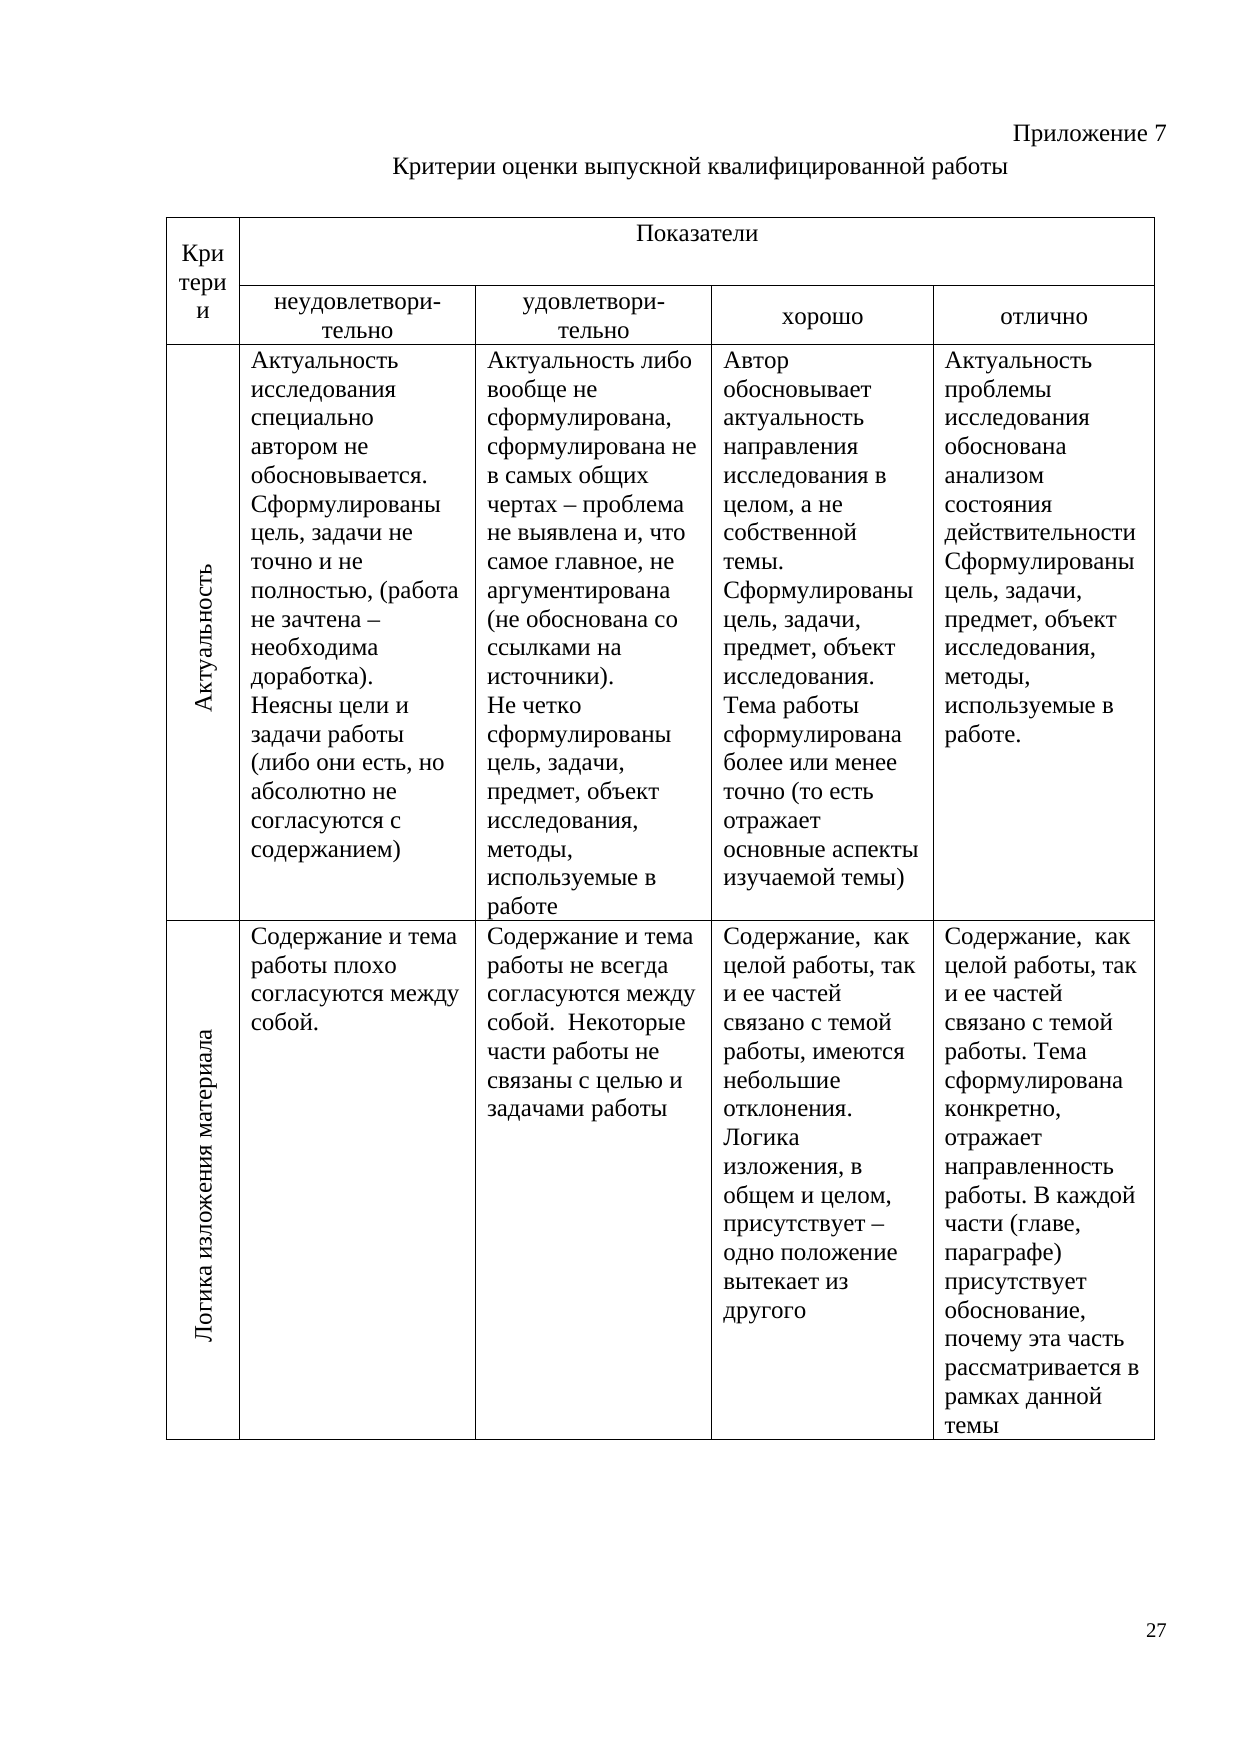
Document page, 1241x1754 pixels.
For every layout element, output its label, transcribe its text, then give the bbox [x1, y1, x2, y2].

text Приложение 7 [177, 118, 1167, 147]
text Критерии оценки выпускной квалифицированной работы [177, 151, 1167, 180]
table_header Показатели [240, 218, 1154, 285]
table_cell Актуальность исследования специально автором не обосновывается. Сформулированы цель, задачи не точно и не полностью, (работа не зачтена – необходима доработка). Неясны цели и задачи работы (либо они есть, но абсолютно не согласуются с содержанием) [240, 345, 475, 920]
table_cell хорошо [712, 286, 933, 344]
table_cell Актуальность либо вообще не сформулирована, сформулирована не в самых общих чертах – проблема не выявлена и, что самое главное, не аргументирована (не обоснована со ссылками на источники). Не четко сформулированы цель, задачи, предмет, объект исследования, методы, используемые в работе [476, 345, 711, 920]
table_cell Актуальность проблемы исследования обоснована анализом состояния действительностиСформулированы цель, задачи, предмет, объект исследования, методы, используемые в работе. [934, 345, 1154, 920]
table_cell Актуальность [167, 345, 239, 920]
table_cell удовлетвори- тельно [476, 286, 711, 344]
table_cell Содержание, как целой работы, так и ее частей связано с темой работы. Тема сформулирована конкретно, отражает направленность работы. В каждой части (главе, параграфе) присутствует обоснование, почему эта часть рассматривается в рамках данной темы [934, 921, 1154, 1438]
table_header Критерии [167, 218, 239, 344]
table_cell неудовлетвори- тельно [240, 286, 475, 344]
table_cell Логика изложения материала [167, 921, 239, 1438]
table_cell Автор обосновывает актуальность направления исследования в целом, а не собственной темы. Сформулированы цель, задачи, предмет, объект исследования. Тема работы сформулирована более или менее точно (то есть отражает основные аспекты изучаемой темы) [712, 345, 933, 920]
table_cell Содержание и тема работы плохо согласуются между собой. [240, 921, 475, 1438]
table_cell отлично [934, 286, 1154, 344]
table_cell Содержание, как целой работы, так и ее частей связано с темой работы, имеются небольшие отклонения. Логика изложения, в общем и целом, присутствует – одно положение вытекает из другого [712, 921, 933, 1438]
table_cell Содержание и тема работы не всегда согласуются между собой. Некоторые части работы не связаны с целью и задачами работы [476, 921, 711, 1438]
